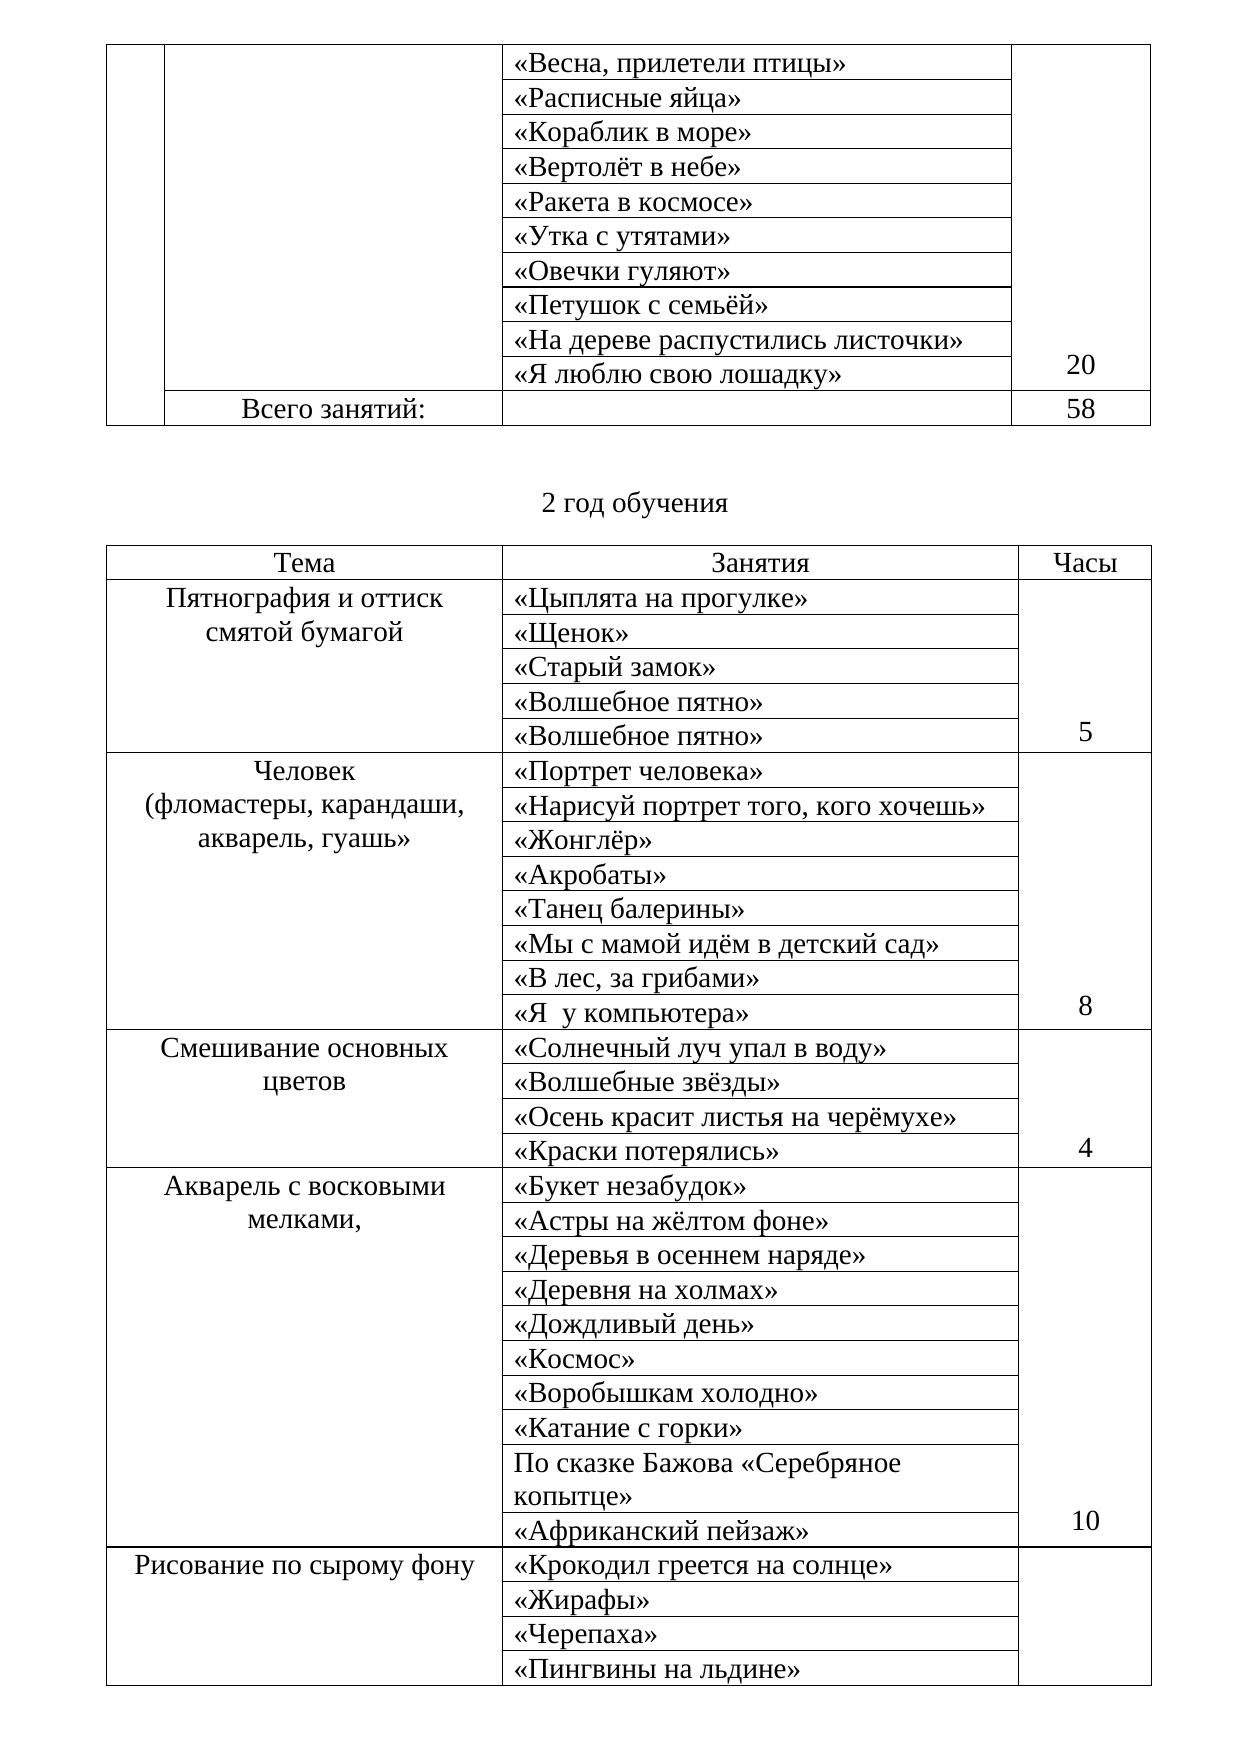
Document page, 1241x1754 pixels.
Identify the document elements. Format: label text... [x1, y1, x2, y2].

table_cell «Цыплята на прогулке» [503, 580, 1018, 614]
table_cell «Овечки гуляют» [503, 253, 1011, 286]
table_cell «Кораблик в море» [503, 115, 1011, 148]
table_cell «Петушок с семьёй» [503, 288, 1011, 321]
table_cell «Африканский пейзаж» [503, 1513, 1018, 1546]
table_cell «Старый замок» [503, 649, 1018, 683]
table_cell «Акробаты» [503, 857, 1018, 890]
table_cell «Катание с горки» [503, 1410, 1018, 1444]
table_cell «Волшебные звёзды» [503, 1064, 1018, 1098]
table_cell «Деревня на холмах» [503, 1272, 1018, 1305]
table_cell Человек (фломастеры, карандаши, акварель, гуашь» [107, 753, 502, 1029]
table_cell «Вертолёт в небе» [503, 149, 1011, 183]
table_cell «Воробышкам холодно» [503, 1376, 1018, 1409]
table_cell Пятнография и оттиск смятой бумагой [107, 580, 502, 752]
table_cell «Крокодил греется на солнце» [503, 1548, 1018, 1581]
table_cell «Расписные яйца» [503, 80, 1011, 113]
table_header Часы [1019, 546, 1151, 579]
table_cell Смешивание основных цветов [107, 1030, 502, 1167]
table_cell «Космос» [503, 1341, 1018, 1374]
table_cell 10 [1019, 1168, 1151, 1546]
table_cell «Мы с мамой идём в детский сад» [503, 926, 1018, 959]
table_cell «Танец балерины» [503, 891, 1018, 925]
table_cell Рисование по сырому фону [107, 1548, 502, 1685]
table_cell «Весна, прилетели птицы» [503, 45, 1011, 79]
table_cell 8 [1019, 753, 1151, 1029]
table_cell 8 [1019, 1548, 1151, 1685]
table_cell «Жонглёр» [503, 822, 1018, 856]
table_cell «Краски потерялись» [503, 1134, 1018, 1167]
table_cell «На дереве распустились листочки» [503, 322, 1011, 356]
table_header Занятия [503, 546, 1018, 579]
table_cell «Дождливый день» [503, 1306, 1018, 1340]
table_cell По сказке Бажова «Серебряное копытце» [503, 1445, 1018, 1512]
table_cell «Осень красит листья на черёмухе» [503, 1099, 1018, 1132]
table_cell [503, 391, 1011, 425]
text 2 год обучения [118, 485, 1152, 519]
table_cell «Ракета в космосе» [503, 184, 1011, 217]
table_cell «Жирафы» [503, 1582, 1018, 1616]
table_cell «Солнечный луч упал в воду» [503, 1030, 1018, 1063]
table_cell «Астры на жёлтом фоне» [503, 1203, 1018, 1236]
table_cell «Волшебное пятно» [503, 719, 1018, 752]
table_cell Всего занятий: [165, 391, 502, 425]
table_cell «Утка с утятами» [503, 218, 1011, 252]
table_cell «Деревья в осеннем наряде» [503, 1237, 1018, 1271]
table_cell 58 [1012, 391, 1150, 425]
table_cell «Я люблю свою лошадку» [503, 357, 1011, 390]
table_cell «Нарисуй портрет того, кого хочешь» [503, 788, 1018, 821]
table_cell «Я у компьютера» [503, 995, 1018, 1029]
table_header Тема [107, 546, 502, 579]
table_cell «Щенок» [503, 615, 1018, 648]
table_cell «Пингвины на льдине» [503, 1651, 1018, 1685]
table_cell Акварель с восковыми мелками, [107, 1168, 502, 1546]
table_cell «Черепаха» [503, 1617, 1018, 1650]
table_cell «Волшебное пятно» [503, 684, 1018, 717]
table_cell «В лес, за грибами» [503, 961, 1018, 994]
table_cell 5 [1019, 580, 1151, 752]
table_cell «Букет незабудок» [503, 1168, 1018, 1202]
table_cell 4 [1019, 1030, 1151, 1167]
table_cell «Портрет человека» [503, 753, 1018, 787]
